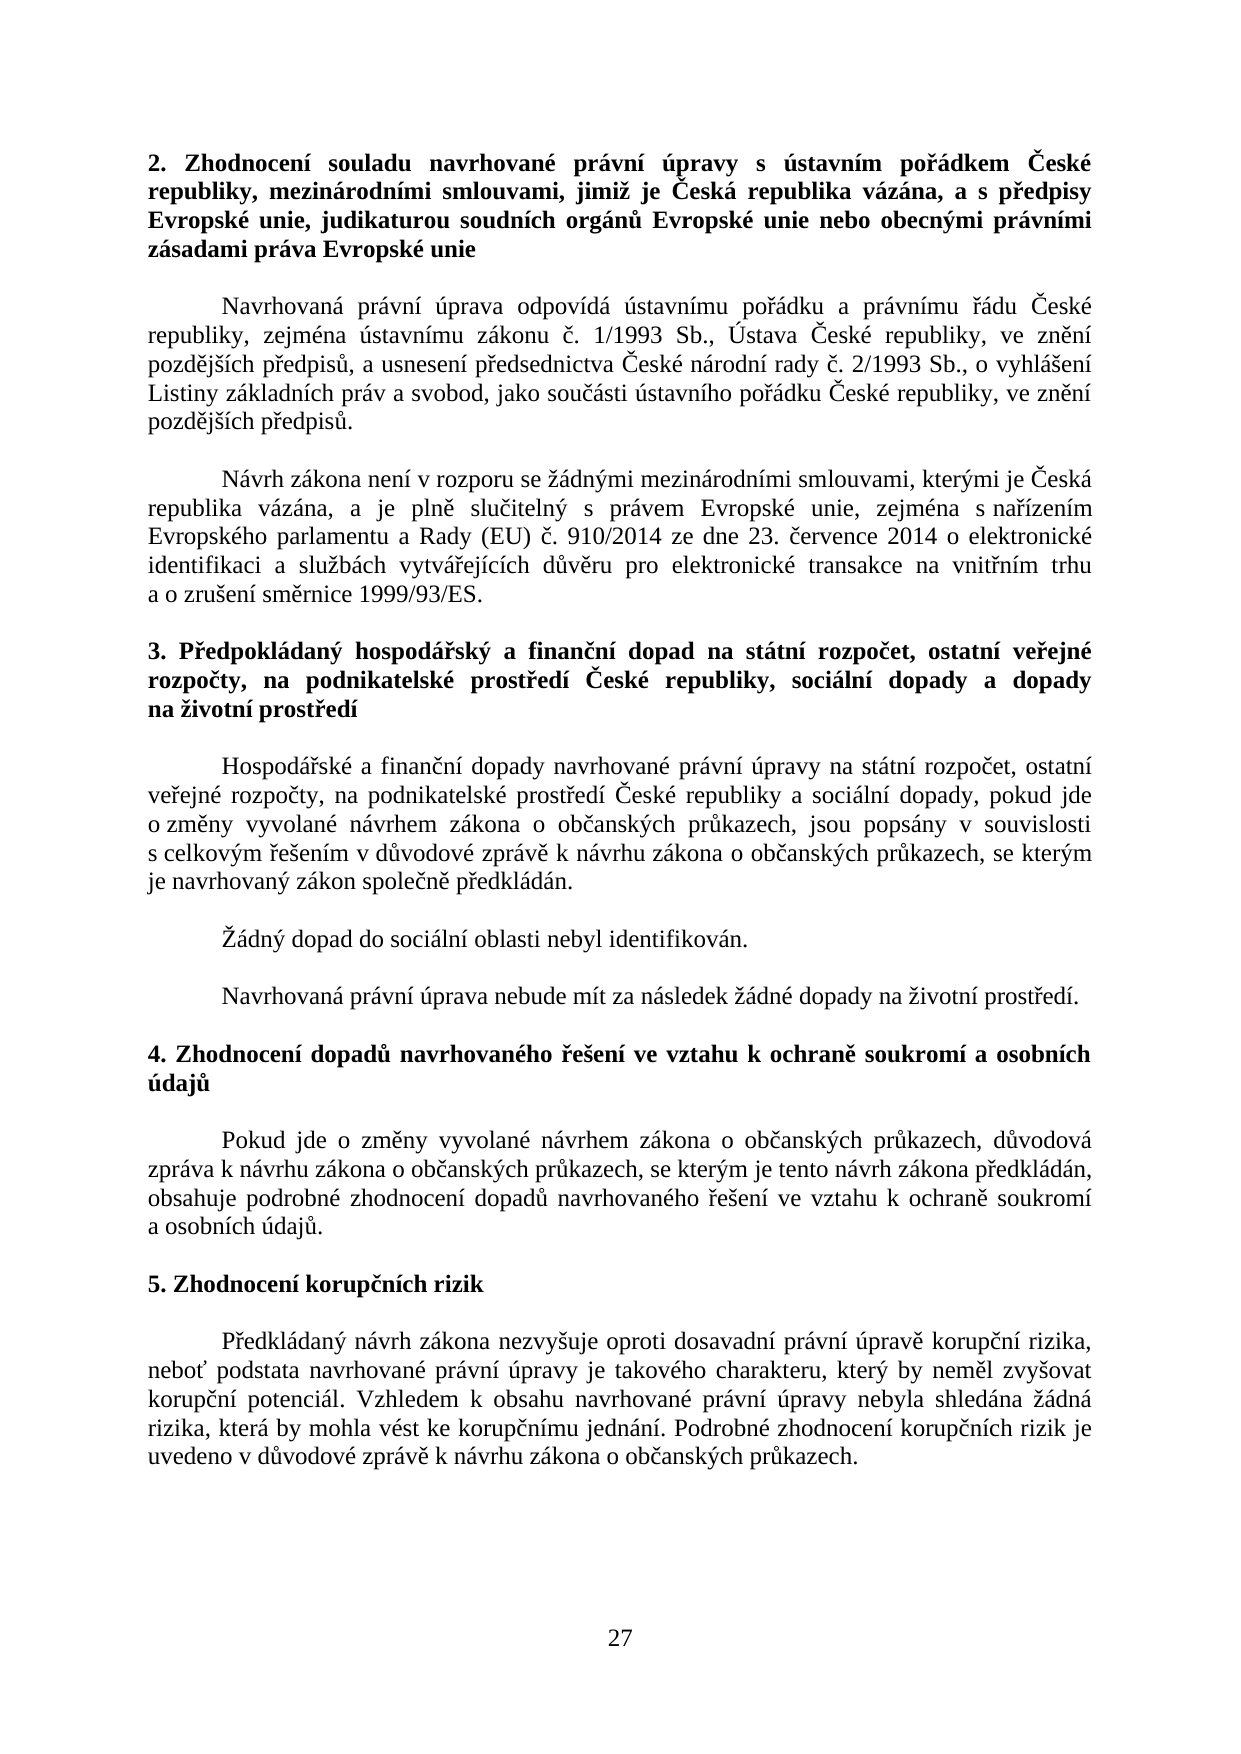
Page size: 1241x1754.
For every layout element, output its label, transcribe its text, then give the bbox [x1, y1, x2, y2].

text Navrhovaná právní úprava nebude mít za následek žádné dopady na životní prostředí. [148, 981, 1093, 1010]
text Pokud jde o změny vyvolané návrhem zákona o občanských průkazech, důvodová zpráva k návrhu zákona o občanských průkazech, se kterým je tento návrh zákona předkládán, obsahuje podrobné zhodnocení dopadů navrhovaného řešení ve vztahu k ochraně soukromí a osobních údajů. [148, 1125, 1093, 1240]
text Žádný dopad do sociální oblasti nebyl identifikován. [148, 924, 1093, 953]
text Návrh zákona není v rozporu se žádnými mezinárodními smlouvami, kterými je Česká republika vázána, a je plně slučitelný s právem Evropské unie, zejména s nařízením Evropského parlamentu a Rady (EU) č. 910/2014 ze dne 23. července 2014 o elektronické identifikaci a službách vytvářejících důvěru pro elektronické transakce na vnitřním trhu a o zrušení směrnice 1999/93/ES. [148, 464, 1093, 608]
text 3. Předpokládaný hospodářský a finanční dopad na státní rozpočet, ostatní veřejné rozpočty, na podnikatelské prostředí České republiky, sociální dopady a dopady na životní prostředí [148, 636, 1093, 723]
text 5. Zhodnocení korupčních rizik [148, 1269, 1093, 1298]
text Navrhovaná právní úprava odpovídá ústavnímu pořádku a právnímu řádu České republiky, zejména ústavnímu zákonu č. 1/1993 Sb., Ústava České republiky, ve znění pozdějších předpisů, a usnesení předsednictva České národní rady č. 2/1993 Sb., o vyhlášení Listiny základních práv a svobod, jako součásti ústavního pořádku České republiky, ve znění pozdějších předpisů. [148, 291, 1093, 435]
text 2. Zhodnocení souladu navrhované právní úpravy s ústavním pořádkem České republiky, mezinárodními smlouvami, jimiž je Česká republika vázána, a s předpisy Evropské unie, judikaturou soudních orgánů Evropské unie nebo obecnými právními zásadami práva Evropské unie [148, 148, 1093, 263]
text Hospodářské a finanční dopady navrhované právní úpravy na státní rozpočet, ostatní veřejné rozpočty, na podnikatelské prostředí České republiky a sociální dopady, pokud jde o změny vyvolané návrhem zákona o občanských průkazech, jsou popsány v souvislosti s celkovým řešením v důvodové zprávě k návrhu zákona o občanských průkazech, se kterým je navrhovaný zákon společně předkládán. [148, 751, 1093, 895]
text Předkládaný návrh zákona nezvyšuje oproti dosavadní právní úpravě korupční rizika, neboť podstata navrhované právní úpravy je takového charakteru, který by neměl zvyšovat korupční potenciál. Vzhledem k obsahu navrhované právní úpravy nebyla shledána žádná rizika, která by mohla vést ke korupčnímu jednání. Podrobné zhodnocení korupčních rizik je uvedeno v důvodové zprávě k návrhu zákona o občanských průkazech. [148, 1326, 1093, 1470]
text 4. Zhodnocení dopadů navrhovaného řešení ve vztahu k ochraně soukromí a osobních údajů [148, 1039, 1093, 1096]
